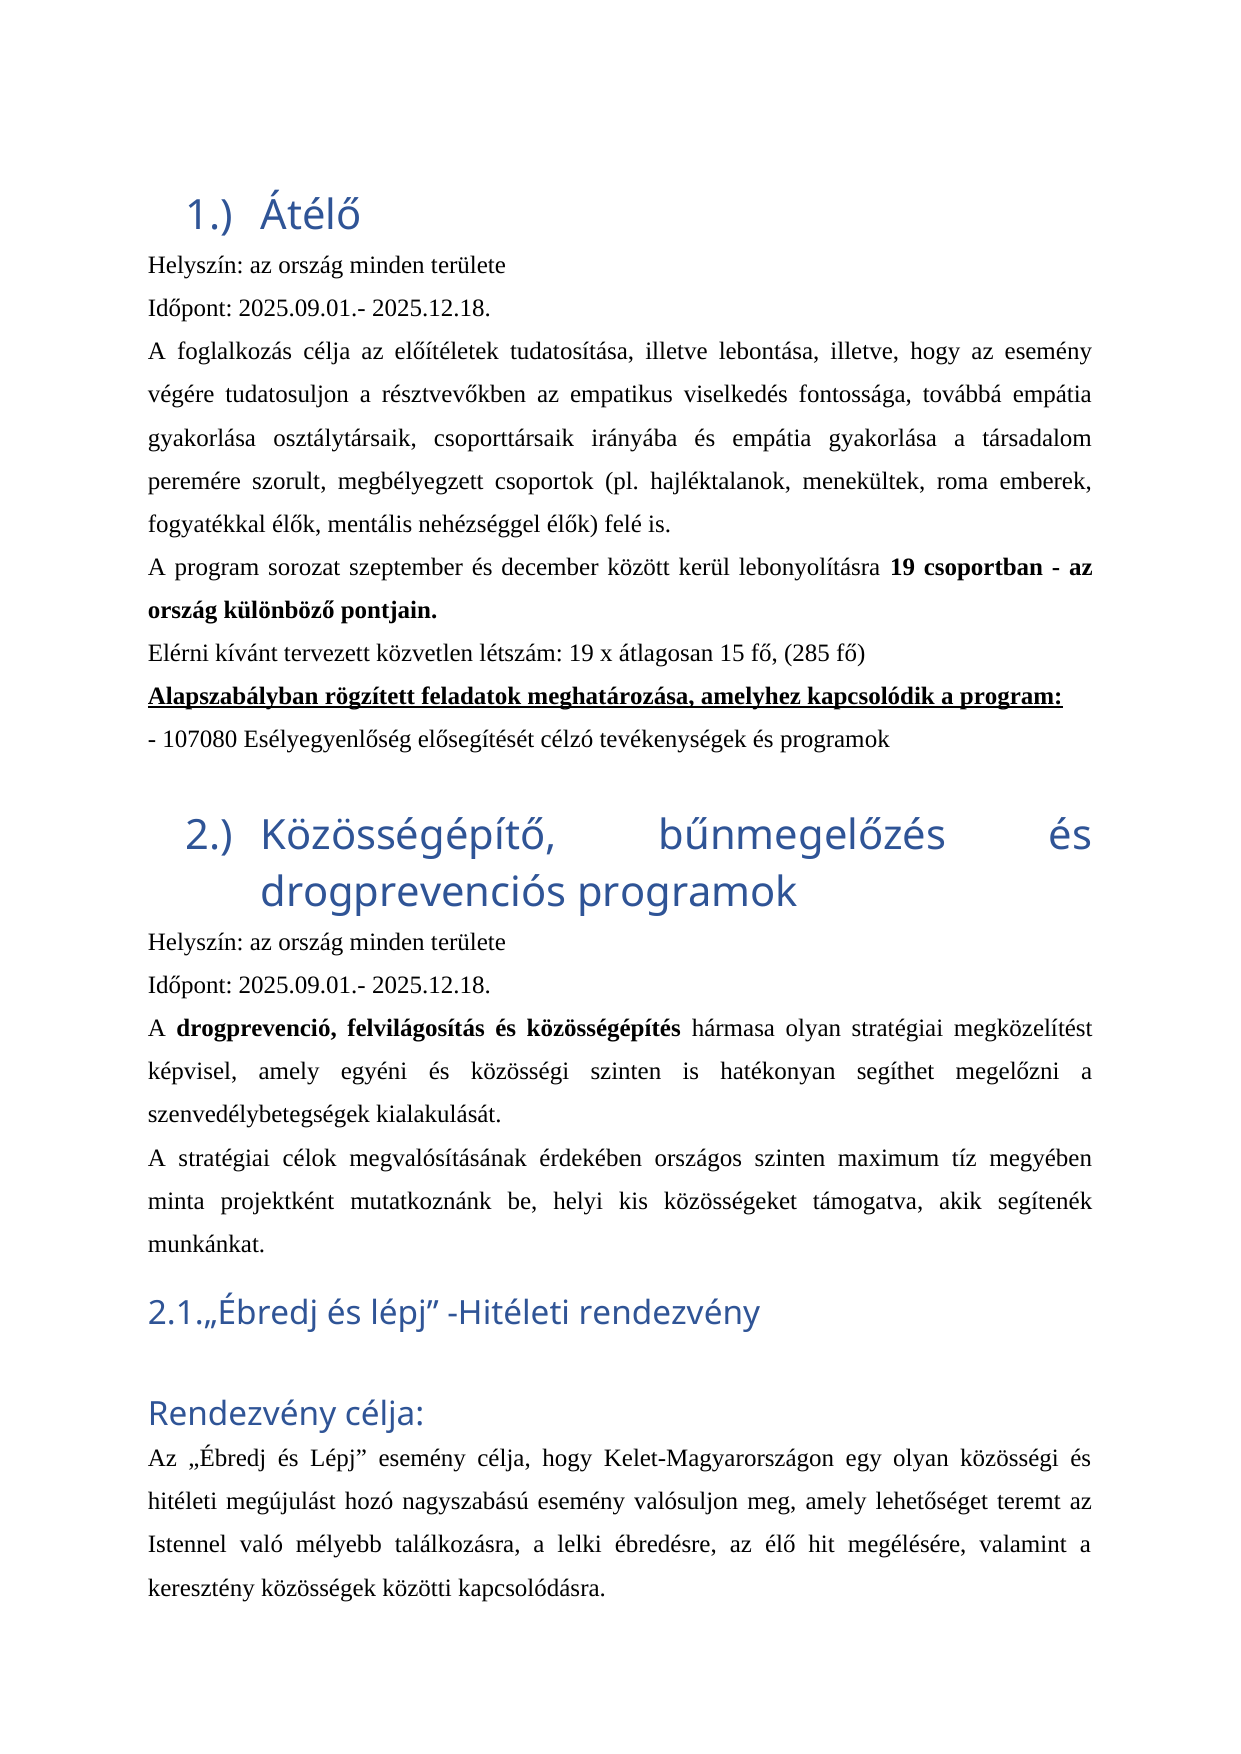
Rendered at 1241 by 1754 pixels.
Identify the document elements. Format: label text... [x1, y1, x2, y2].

text - 107080 Esélyegyenlőség elősegítését célzó tevékenységek és programok [148, 724, 1093, 753]
text Helyszín: az ország minden területe [148, 250, 1093, 279]
text Az „Ébredj és Lépj” esemény célja, hogy Kelet-Magyarországon egy olyan közösségi és hitéleti megújulást hozó nagyszabású esemény valósuljon meg, amely lehetőséget teremt az Istennel való mélyebb találkozásra, a lelki ébredésre, az élő hit megélésére, valamint a keresztény közösségek közötti kapcsolódásra. [148, 1443, 1093, 1601]
text Időpont: 2025.09.01.- 2025.12.18. [148, 970, 1093, 999]
subtitle Közösségépítő, bűnmegelőzés és drogprevenciós programok [185, 805, 1093, 919]
text Elérni kívánt tervezett közvetlen létszám: 19 x átlagosan 15 fő, (285 fő) [148, 638, 1093, 667]
subtitle Rendezvény célja: [148, 1389, 1093, 1435]
text A program sorozat szeptember és december között kerül lebonyolításra 19 csoportban - az ország különböző pontjain. [148, 552, 1093, 624]
text A drogprevenció, felvilágosítás és közösségépítés hármasa olyan stratégiai megközelítést képvisel, amely egyéni és közösségi szinten is hatékonyan segíthet megelőzni a szenvedélybetegségek kialakulását. [148, 1013, 1093, 1128]
text Időpont: 2025.09.01.- 2025.12.18. [148, 293, 1093, 322]
text Alapszabályban rögzített feladatok meghatározása, amelyhez kapcsolódik a program: [148, 681, 1093, 710]
text A stratégiai célok megvalósításának érdekében országos szinten maximum tíz megyében minta projektként mutatkoznánk be, helyi kis közösségeket támogatva, akik segítenék munkánkat. [148, 1143, 1093, 1258]
subtitle 2.1.„Ébredj és lépj” -Hitéleti rendezvény [148, 1289, 1093, 1334]
subtitle Átélő [185, 185, 1093, 242]
text A foglalkozás célja az előítéletek tudatosítása, illetve lebontása, illetve, hogy az esemény végére tudatosuljon a résztvevőkben az empatikus viselkedés fontossága, továbbá empátia gyakorlása osztálytársaik, csoporttársaik irányába és empátia gyakorlása a társadalom peremére szorult, megbélyegzett csoportok (pl. hajléktalanok, menekültek, roma emberek, fogyatékkal élők, mentális nehézséggel élők) felé is. [148, 336, 1093, 538]
text Helyszín: az ország minden területe [148, 927, 1093, 956]
